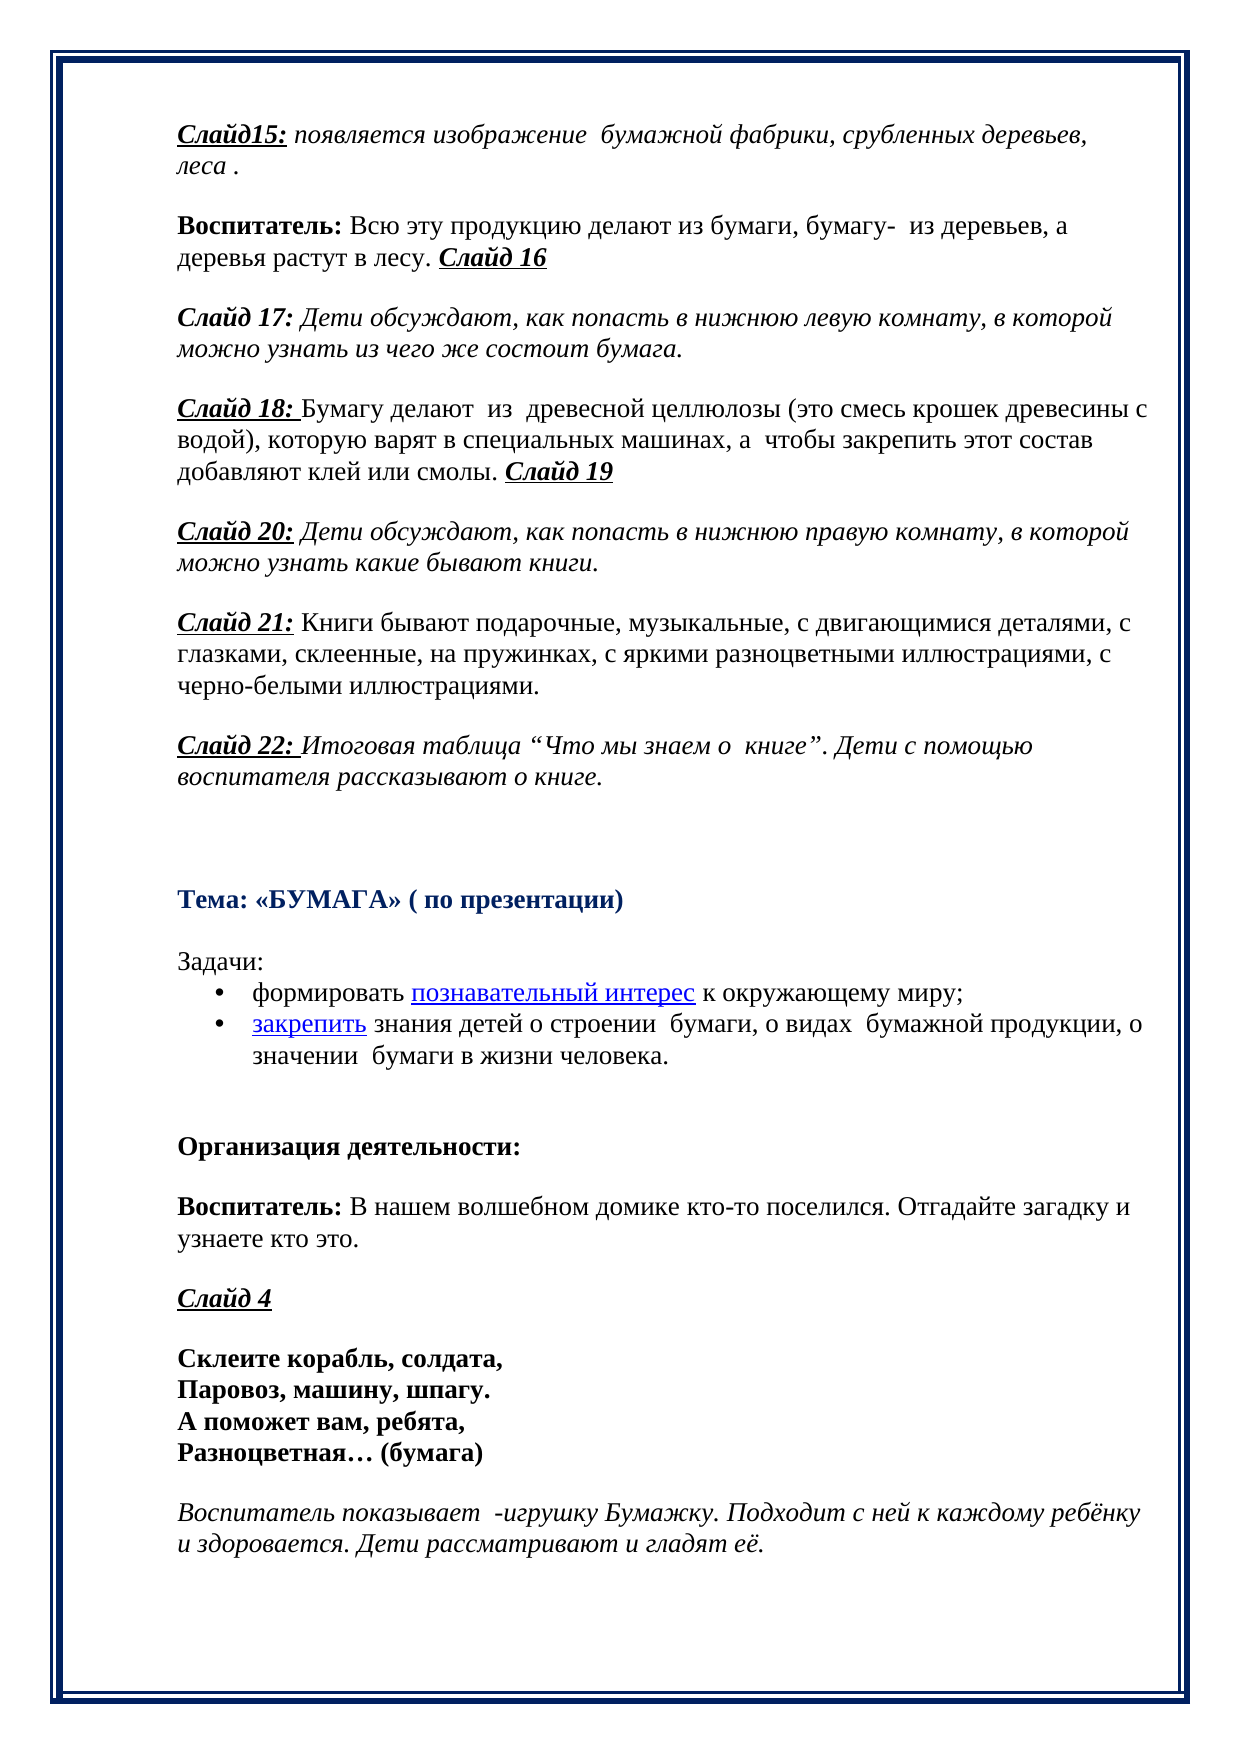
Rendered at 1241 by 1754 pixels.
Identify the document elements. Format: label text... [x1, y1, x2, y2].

text А поможет вам, ребята, [177, 1404, 1152, 1436]
text Слайд 21: Книги бывают подарочные, музыкальные, с двигающимися деталями, с глазками, склеенные, на пружинках, с яркими разноцветными иллюстрациями, с черно-белыми иллюстрациями. [177, 606, 1152, 700]
text Слайд15: появляется изображение бумажной фабрики, срубленных деревьев, леса . [177, 118, 1152, 180]
text Организация деятельности: [177, 1130, 1152, 1161]
list формировать познавательный интерес к окружающему миру; [214, 976, 1152, 1007]
text Воспитатель показывает -игрушку Бумажку. Подходит с ней к каждому ребёнку и здоровается. Дети рассматривают и гладят её. [177, 1496, 1152, 1558]
text Склеите корабль, солдата, [177, 1342, 1152, 1373]
text Тема: «БУМАГА» ( по презентации) [177, 883, 1152, 914]
text Слайд 20: Дети обсуждают, как попасть в нижнюю правую комнату, в которой можно узнать какие бывают книги. [177, 515, 1152, 577]
text Слайд 22: Итоговая таблица “Что мы знаем о книге”. Дети с помощью воспитателя рассказывают о книге. [177, 729, 1152, 791]
text Воспитатель: В нашем волшебном домике кто-то поселился. Отгадайте загадку и узнаете кто это. [177, 1191, 1152, 1253]
text Разноцветная… (бумага) [177, 1436, 1152, 1467]
text Слайд 4 [177, 1282, 1152, 1313]
text Слайд 18: Бумагу делают из древесной целлюлозы (это смесь крошек древесины с водой), которую варят в специальных машинах, а чтобы закрепить этот состав добавляют клей или смолы. Слайд 19 [177, 392, 1152, 486]
text Паровоз, машину, шпагу. [177, 1373, 1152, 1404]
text Задачи: [177, 945, 1152, 976]
text Воспитатель: Всю эту продукцию делают из бумаги, бумагу- из деревьев, а деревья растут в лесу. Слайд 16 [177, 209, 1152, 272]
text Слайд 17: Дети обсуждают, как попасть в нижнюю левую комнату, в которой можно узнать из чего же состоит бумага. [177, 301, 1152, 363]
list закрепить знания детей о строении бумаги, о видах бумажной продукции, о значении бумаги в жизни человека. [214, 1007, 1152, 1070]
